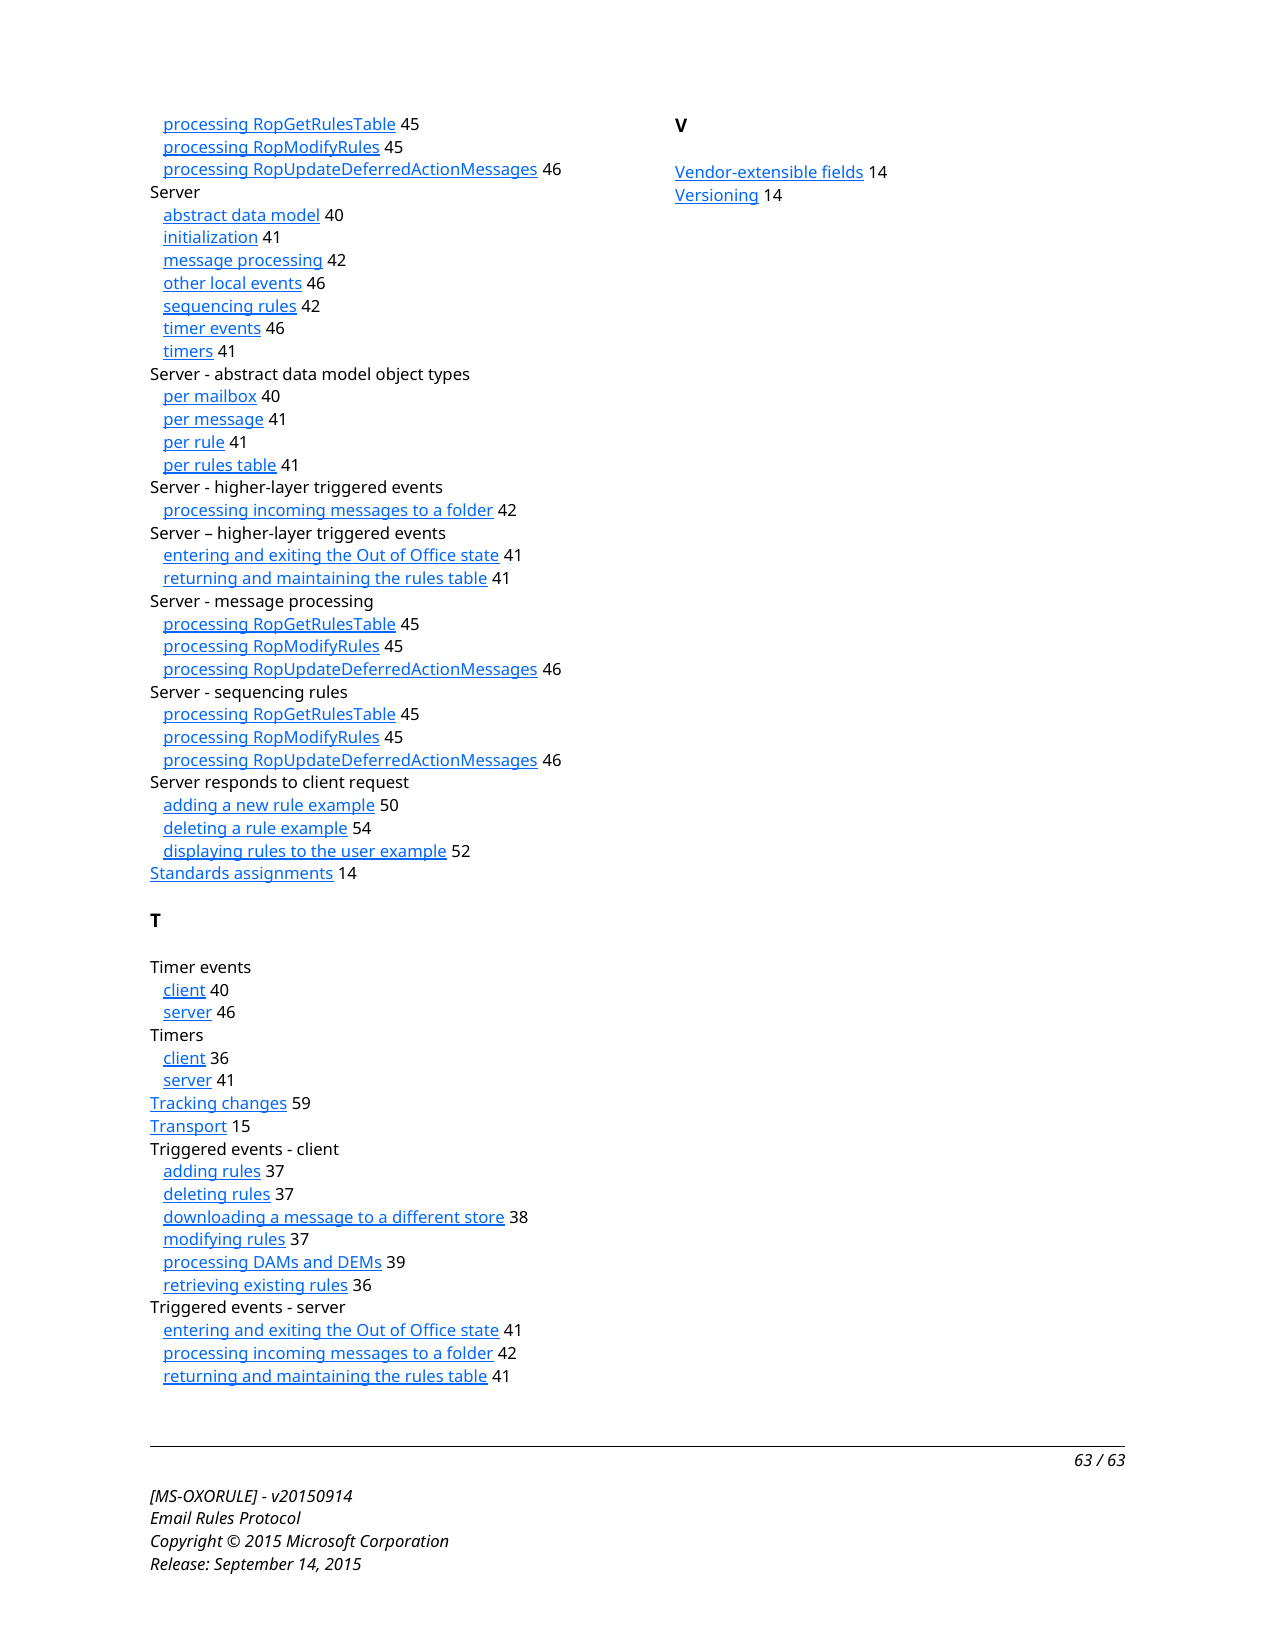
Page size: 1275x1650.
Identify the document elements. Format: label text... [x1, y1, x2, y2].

text client 39 [150, 978, 600, 1001]
text processing RopModifyRules 43 [150, 135, 600, 158]
text processing RopUpdateDeferredActionMessages 44 [150, 657, 600, 680]
text Triggered events - client [150, 1137, 600, 1160]
text processing RopGetRulesTable 44 [150, 703, 600, 726]
text displaying rules to the user example 51 [150, 839, 600, 862]
text Server responds to client request [150, 771, 600, 794]
text processing RopUpdateDeferredActionMessages 44 [150, 158, 600, 181]
text Tracking changes 58 [150, 1092, 600, 1114]
text processing RopModifyRules 43 [150, 635, 600, 657]
text deleting rules 36 [150, 1183, 600, 1205]
text processing RopGetRulesTable 44 [150, 112, 600, 135]
text Server - higher-layer triggered events [150, 476, 600, 498]
text per message 39 [150, 408, 600, 430]
text downloading a message to a different store 37 [150, 1205, 600, 1228]
text modifying rules 36 [150, 1228, 600, 1251]
text processing RopGetRulesTable 44 [150, 612, 600, 635]
text per rule 39 [150, 430, 600, 453]
text retrieving existing rules 35 [150, 1273, 600, 1296]
text processing incoming messages to a folder 40 [150, 1342, 600, 1364]
text Server - abstract data model object types [150, 362, 600, 385]
text Triggered events - server [150, 1296, 600, 1319]
text Versioning 12 [675, 183, 1125, 206]
text Timer events [150, 956, 600, 978]
text timers 40 [150, 339, 600, 362]
text other local events 45 [150, 271, 600, 294]
text T [150, 907, 600, 933]
text per rules table 39 [150, 453, 600, 476]
text Server - sequencing rules [150, 680, 600, 703]
text Server – higher-layer triggered events [150, 521, 600, 544]
text adding rules 36 [150, 1160, 600, 1183]
text server 45 [150, 1001, 600, 1024]
text returning and maintaining the rules table 40 [150, 1364, 600, 1387]
text initialization 40 [150, 226, 600, 249]
text timer events 45 [150, 317, 600, 339]
text per mailbox 39 [150, 385, 600, 408]
text entering and exiting the Out of Office state 40 [150, 544, 600, 567]
text entering and exiting the Out of Office state 40 [150, 1319, 600, 1342]
text Server - message processing [150, 589, 600, 612]
text sequencing rules 40 [150, 294, 600, 317]
text processing RopModifyRules 43 [150, 726, 600, 748]
text processing RopUpdateDeferredActionMessages 44 [150, 748, 600, 771]
text Standards assignments 13 [150, 862, 600, 884]
text message processing 40 [150, 249, 600, 271]
text Server [150, 181, 600, 203]
text Transport 14 [150, 1114, 600, 1137]
text V [675, 112, 1125, 138]
text processing DAMs and DEMs 38 [150, 1251, 600, 1273]
text deleting a rule example 53 [150, 816, 600, 839]
text adding a new rule example 49 [150, 794, 600, 816]
text Timers [150, 1024, 600, 1046]
text abstract data model 39 [150, 203, 600, 226]
text Vendor-extensible fields 12 [675, 161, 1125, 183]
text client 35 [150, 1046, 600, 1069]
text server 40 [150, 1069, 600, 1092]
text returning and maintaining the rules table 40 [150, 567, 600, 589]
text processing incoming messages to a folder 40 [150, 498, 600, 521]
